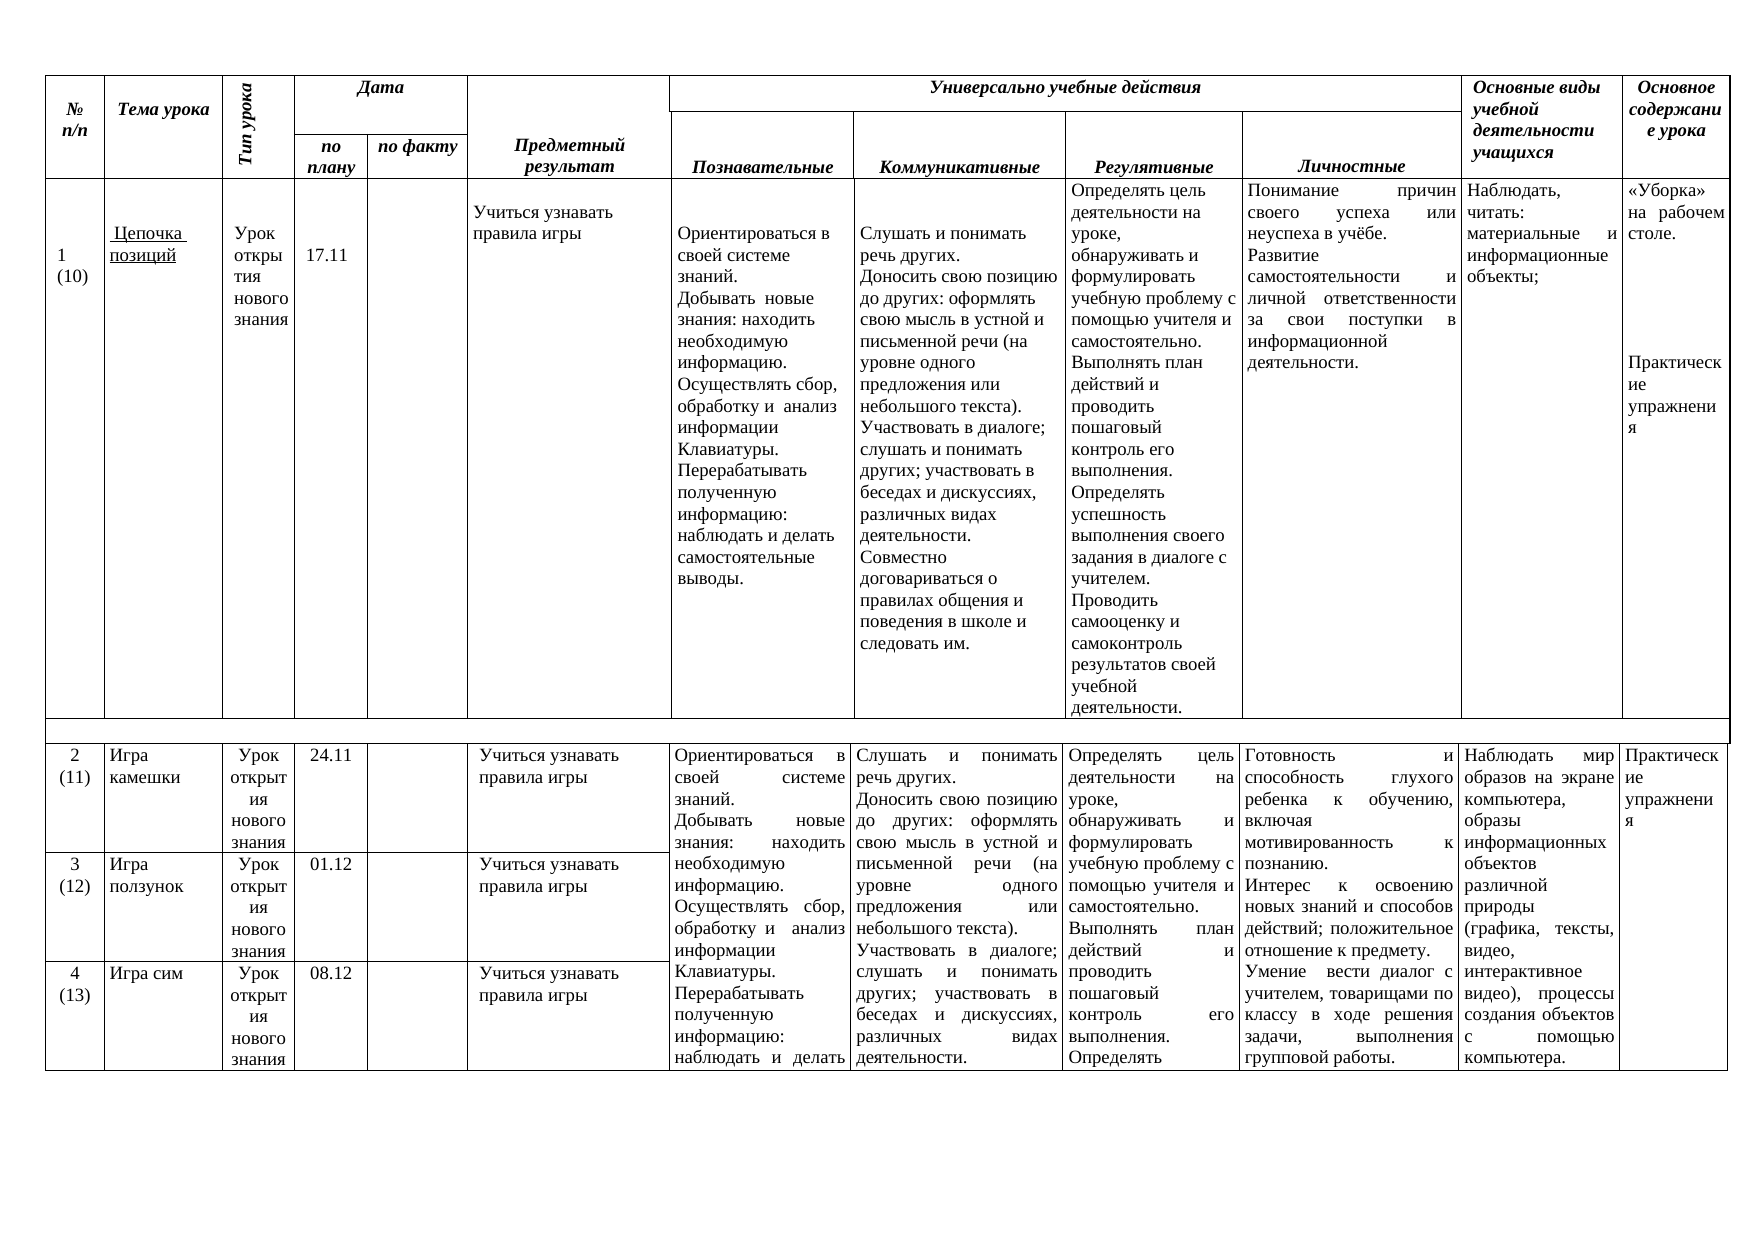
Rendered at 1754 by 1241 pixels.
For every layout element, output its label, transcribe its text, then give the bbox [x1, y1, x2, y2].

table_header Дата [295, 76, 467, 134]
table_cell Учиться узнавать правила игры [468, 744, 669, 852]
table_cell Коммуникативные [854, 134, 1065, 178]
table_cell [672, 112, 853, 134]
table_cell Определять цель деятельности на уроке, обнаруживать и формулировать учебную проблему с помощью учителя и самостоятельно. Выполнять план действий и проводить пошаговый контроль его выполнения. Определять успешность выполнения своего задания в диалоге с учителем. Проводить самооценку и самоконтроль результатов своей учебной деятельности. Определять цель деятельности на уроке, обнаруживать и формулировать учебную проблему с помощью учителя и самостоятельно. [1063, 744, 1239, 1070]
table_cell Цепочка позиций [105, 179, 222, 718]
table_header [468, 76, 669, 111]
table_cell [854, 112, 1065, 134]
table_header Тип урока [223, 76, 294, 178]
table_cell [368, 179, 467, 718]
table_cell по факту [368, 135, 467, 178]
table_cell 4 (13) [46, 962, 104, 1070]
table_cell Личностные [1243, 112, 1461, 178]
table_cell 2 (11) [46, 744, 104, 852]
table_cell Наблюдать, читать: материальные и информационные объекты; [1462, 179, 1622, 718]
table_cell «Уборка» на рабочем столе. Практические упражнения [1623, 179, 1729, 718]
table_cell [368, 962, 467, 1070]
table_cell Готовность и способность глухого ребенка к обучению, включая мотивированность к познанию. Интерес к освоению новых знаний и способов действий; положительное отношение к предмету. Умение вести диалог с учителем, товарищами по классу в ходе решения задачи, выполнения групповой работы. Понимание причин своего успеха или неуспеха в учёбе. Развитие самостоятельности и личной ответственности за свои поступки в информационной деятельности. Готовность и способность глухого ребенка к обучению, включая мотивированность к познанию. Интерес к освоению новых знаний и способов действий; положительное отношение к предмету. [1240, 744, 1458, 1070]
table_cell Практические упражнения [1620, 744, 1727, 1070]
table_cell Учиться узнавать правила игры [468, 853, 669, 961]
table_header Основные виды учебной деятельности учащихся [1462, 76, 1622, 178]
table_cell Урок открытия нового знания [223, 179, 294, 718]
table_cell Познавательные [672, 134, 853, 178]
table_cell 24.11 [295, 744, 367, 852]
table_cell Игра ползунок [105, 853, 222, 961]
table_cell 08.12 [295, 962, 367, 1070]
table_cell Учиться узнавать правила игры [468, 962, 669, 1070]
table_cell Предметный результат [468, 111, 671, 178]
table_header № п/п [46, 76, 104, 178]
table_cell 17.11 [295, 179, 367, 718]
table_cell Регулятивные [1066, 134, 1242, 178]
table_cell Учиться узнавать правила игры [468, 179, 671, 718]
table_cell [1066, 112, 1242, 134]
table_cell Игра сим [105, 962, 222, 1070]
table_cell [46, 719, 1729, 743]
table_cell [368, 853, 467, 961]
table_cell [368, 744, 467, 852]
table_cell Ориентироваться в своей системе знаний. Добывать новые знания: находить необходимую информацию. Осуществлять сбор, обработку и анализ информации Клавиатуры. Перерабатывать полученную информацию: наблюдать и делать самостоятельные выводы. Ориентироваться в своей системе знаний. Добывать новые знания: находить необходимую информацию. Осуществлять сбор, [670, 744, 850, 1070]
table_cell Слушать и понимать речь других. Доносить свою позицию до других: оформлять свою мысль в устной и письменной речи (на уровне одного предложения или небольшого текста). Участвовать в диалоге; слушать и понимать других; участвовать в беседах и дискуссиях, различных видах деятельности. Совместно договариваться о правилах общения и поведения в школе и следовать им. Слушать и понимать речь других. Доносить свою позицию до других: оформлять свою мысль в устной и письменной речи (на уровне одного предложения или небольшого текста). [851, 744, 1062, 1070]
table_cell Игра камешки [105, 744, 222, 852]
table_header Тема урока [105, 76, 222, 178]
table_cell 1 (10) [46, 179, 104, 718]
table_cell 3 (12) [46, 853, 104, 961]
table_cell 01.12 [295, 853, 367, 961]
table_header Универсально учебные действия [670, 76, 1461, 111]
table_header Основное содержание урока [1623, 76, 1729, 178]
